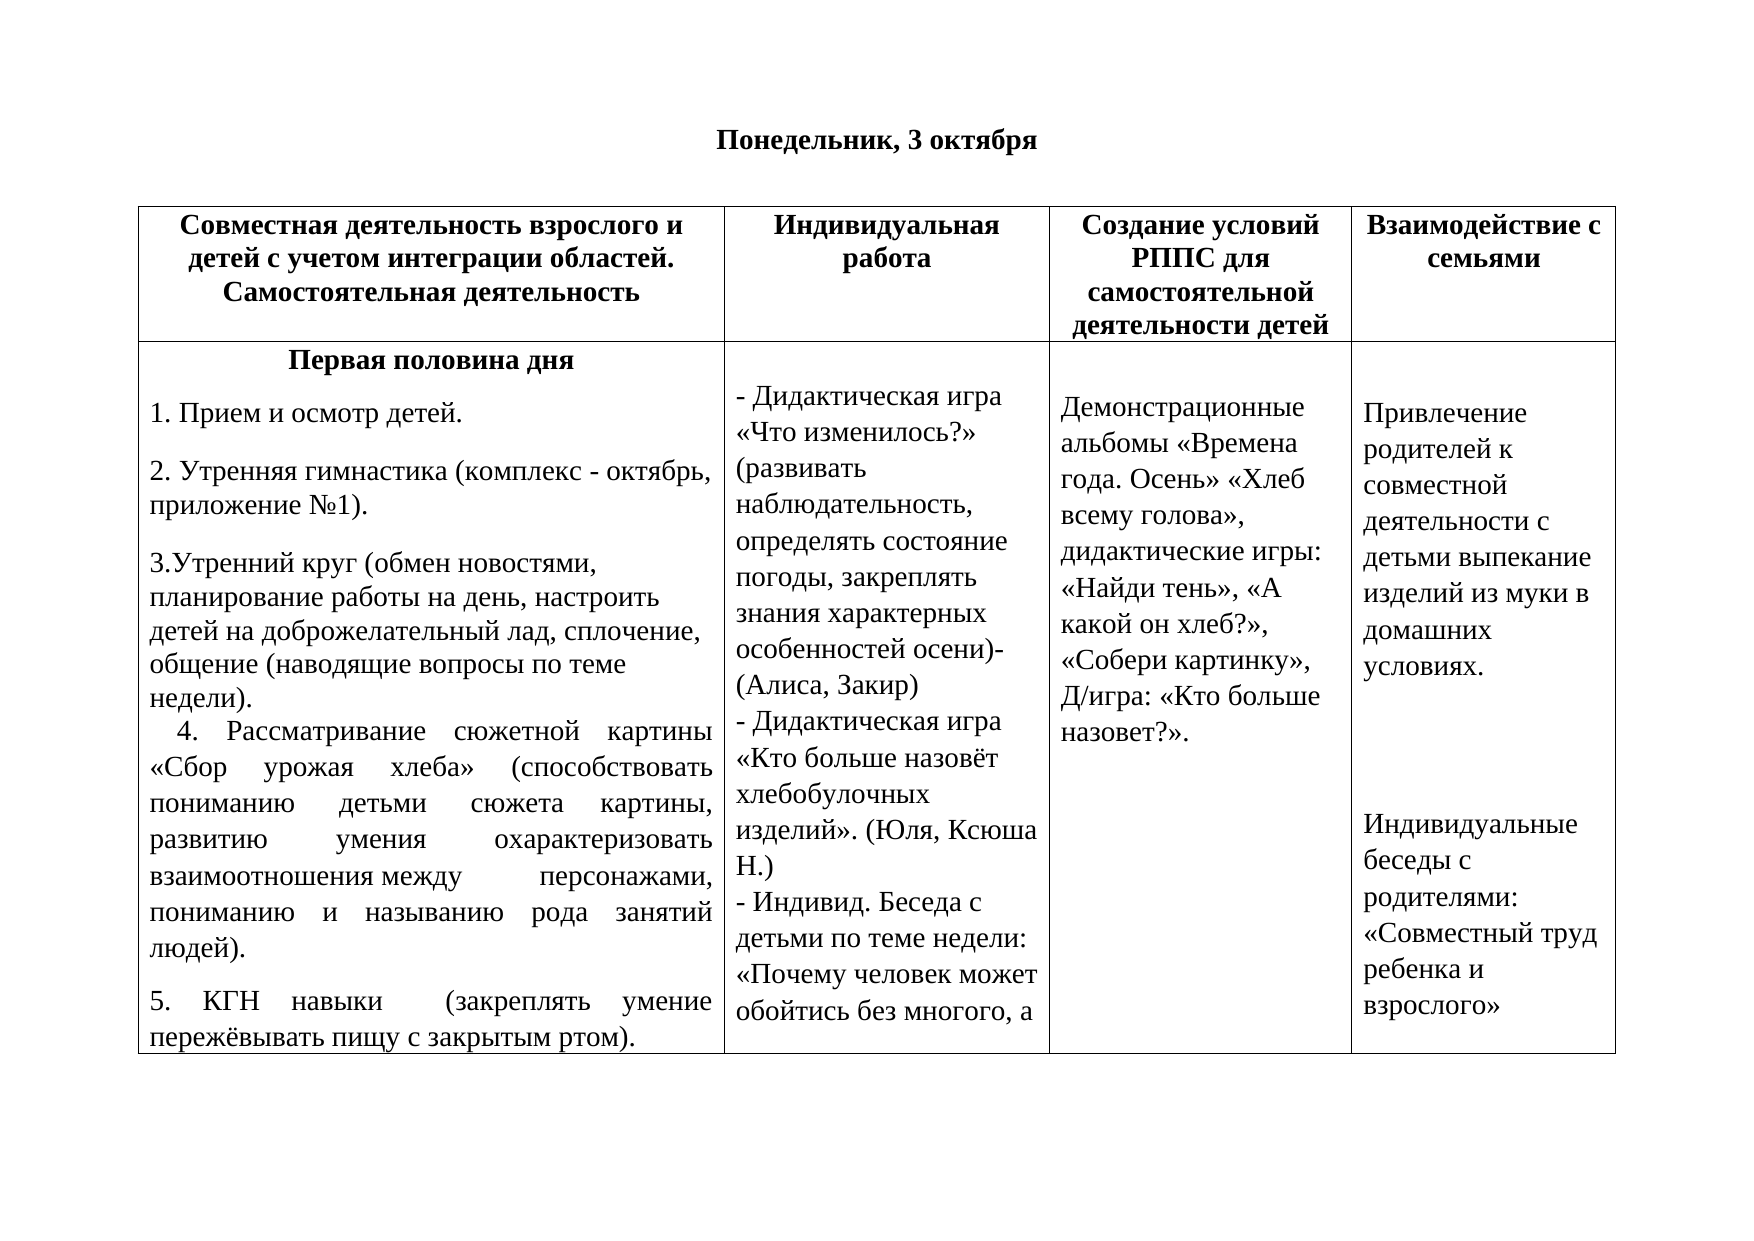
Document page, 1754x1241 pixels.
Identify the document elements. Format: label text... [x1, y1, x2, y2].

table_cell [1352, 342, 1615, 1053]
text Понедельник, 3 октября [118, 122, 1636, 156]
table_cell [139, 342, 724, 1053]
table_header Создание условий РППС для самостоятельной деятельности детей [1050, 207, 1351, 341]
table_header Взаимодействие с семьями [1352, 207, 1615, 341]
table_header Совместная деятельность взрослого и детей с учетом интеграции областей. Самостоятельная деятельность [139, 207, 724, 341]
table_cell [725, 342, 1049, 1053]
table_header Индивидуальная работа [725, 207, 1049, 341]
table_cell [1050, 342, 1351, 1053]
